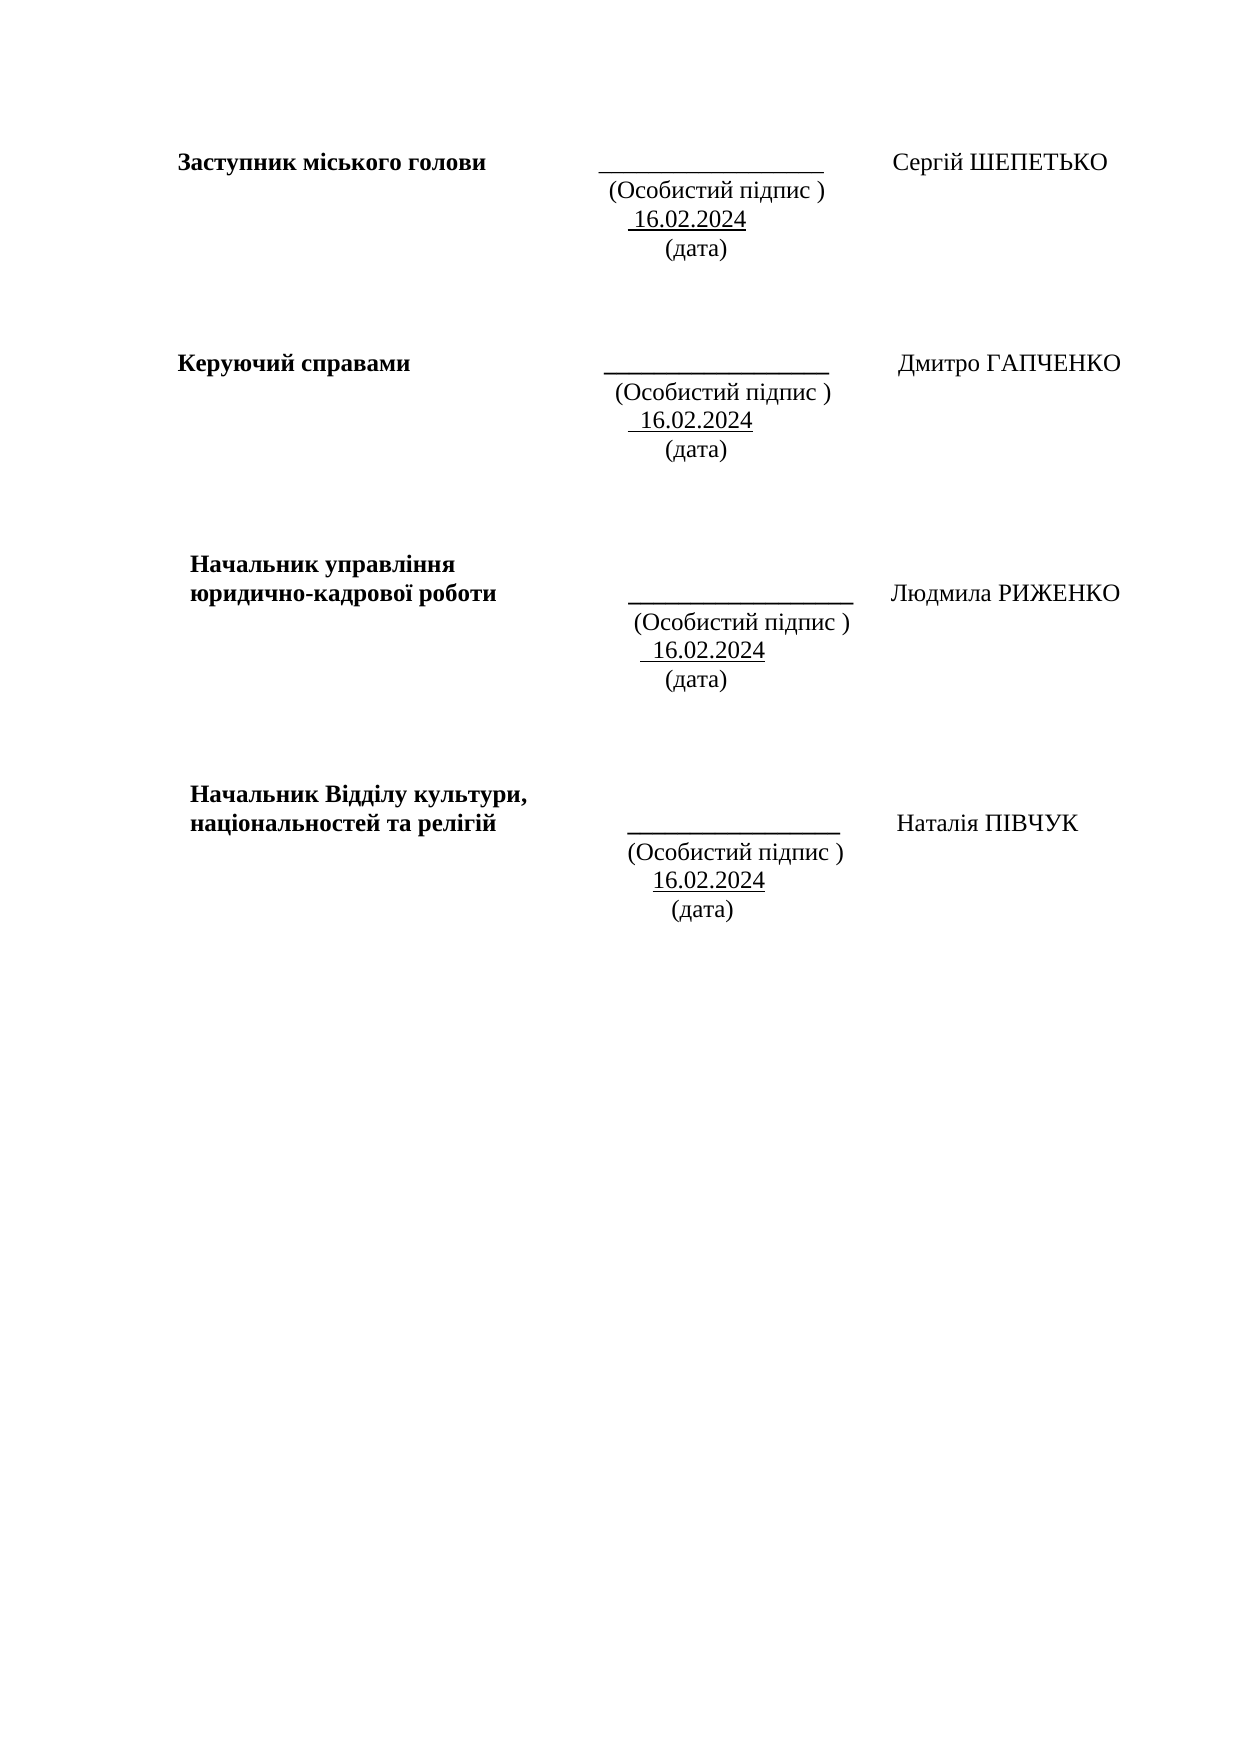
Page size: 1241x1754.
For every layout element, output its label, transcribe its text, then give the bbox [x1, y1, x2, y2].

text Начальник Відділу культури, [177, 779, 1152, 808]
text (Особистий підпис ) [177, 176, 1152, 204]
text (дата) [177, 664, 1152, 693]
text (дата) [177, 233, 1152, 262]
text (Особистий підпис ) [177, 837, 1152, 866]
text Керуючий справами __________________ Дмитро ГАПЧЕНКО [177, 348, 1152, 377]
text Заступник міського голови __________________ Сергій ШЕПЕТЬКО [177, 147, 1152, 176]
text (Особистий підпис ) [177, 377, 1152, 406]
text (дата) [177, 434, 1152, 463]
text юридично-кадрової роботи __________________ Людмила РИЖЕНКО [177, 578, 1152, 607]
text (Особистий підпис ) [177, 607, 1152, 636]
text 16.02.2024 [177, 866, 1152, 894]
text національностей та релігій _________________ Наталія ПІВЧУК [177, 808, 1152, 837]
text (дата) [177, 894, 1152, 923]
text 16.02.2024 [177, 204, 1152, 233]
text 16.02.2024 [177, 636, 1152, 664]
text 16.02.2024 [177, 406, 1152, 434]
text Начальник управління [177, 549, 1152, 578]
